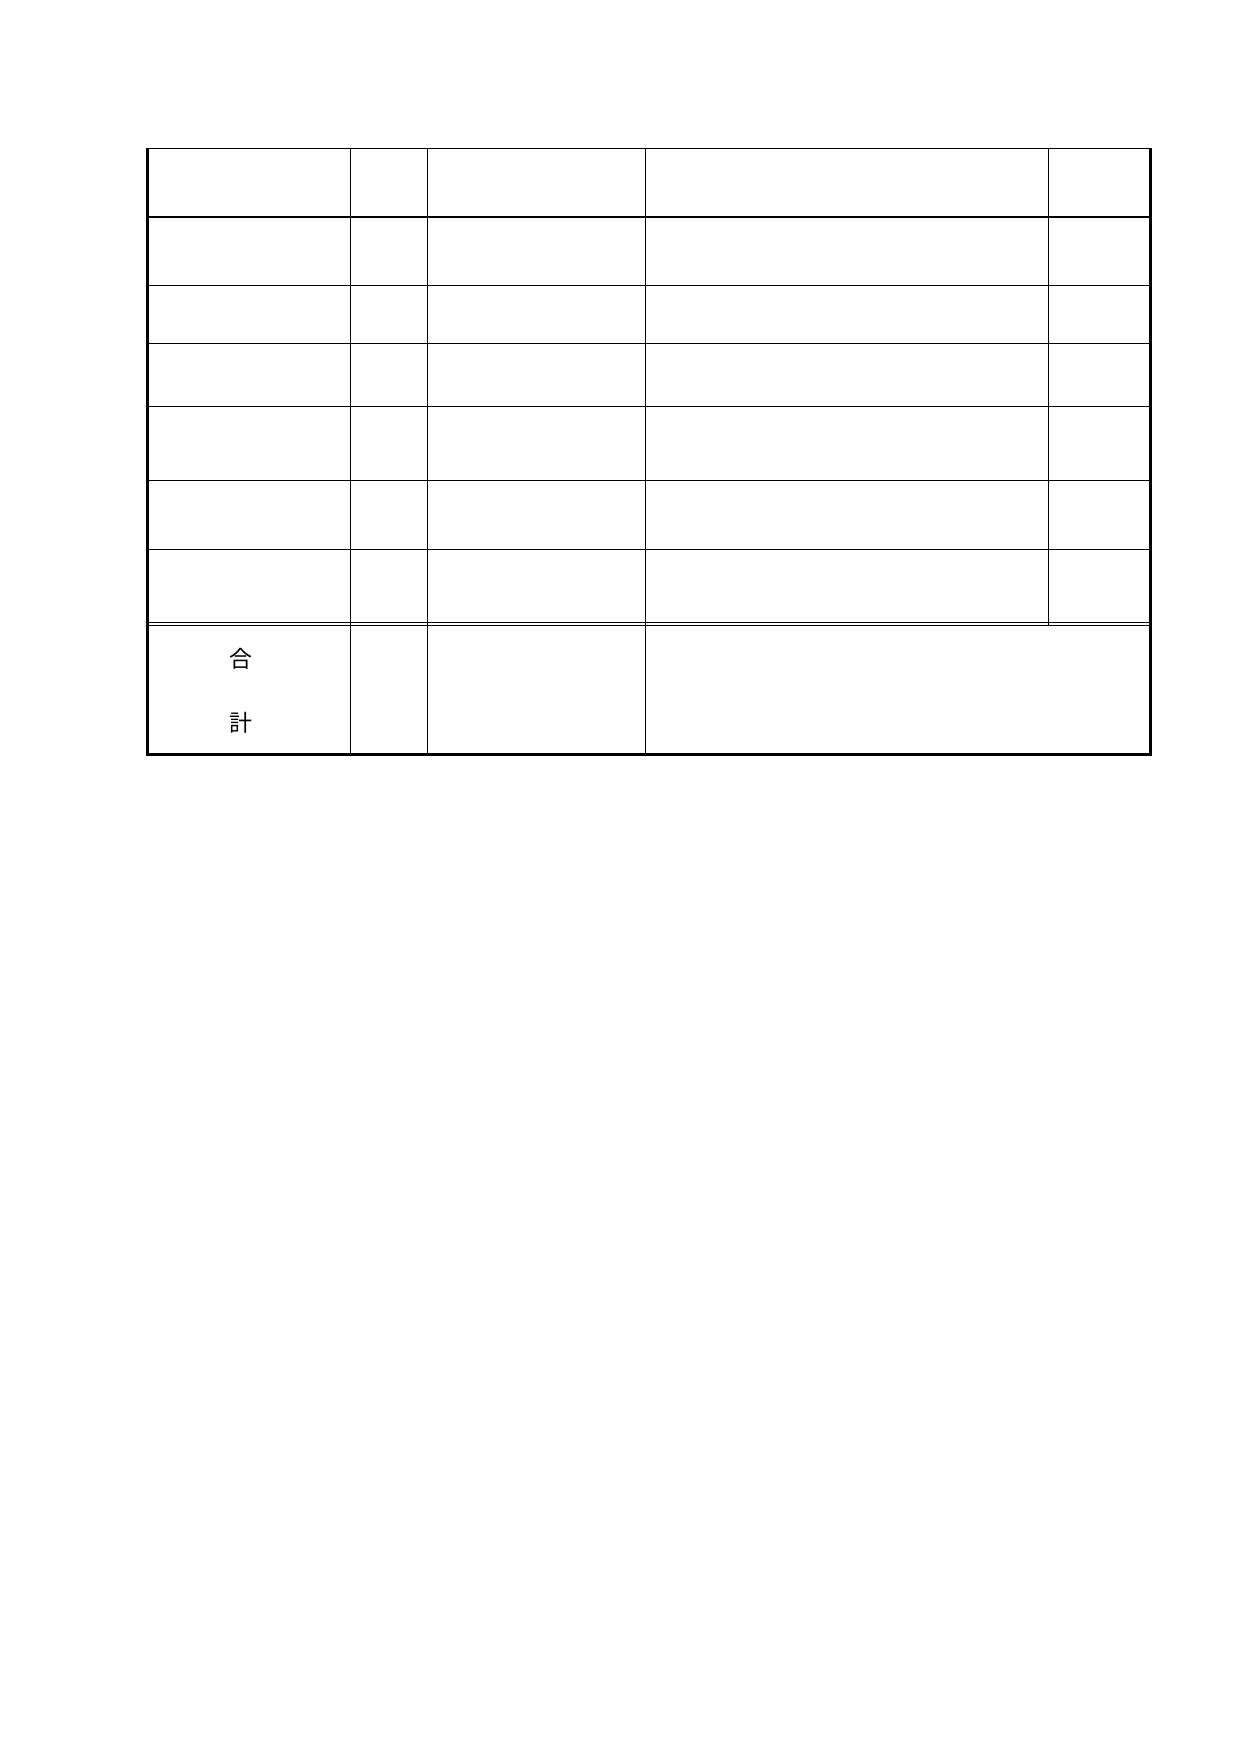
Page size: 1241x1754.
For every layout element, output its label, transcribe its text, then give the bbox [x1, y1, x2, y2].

table_cell [351, 626, 427, 753]
table_cell [428, 407, 645, 480]
table_cell [351, 286, 427, 342]
table_cell [351, 407, 427, 480]
table_cell [351, 550, 427, 622]
table_cell [149, 286, 350, 342]
table_cell [1049, 344, 1149, 406]
table_cell [351, 481, 427, 549]
table_cell [428, 218, 645, 284]
table_cell [1049, 550, 1149, 622]
table_cell [1049, 407, 1149, 480]
table_cell [428, 286, 645, 342]
table_cell [149, 344, 350, 406]
table_cell [149, 481, 350, 549]
table_cell [428, 149, 645, 216]
table_cell [351, 344, 427, 406]
table_cell [428, 344, 645, 406]
table_cell [351, 218, 427, 284]
table_cell [149, 218, 350, 284]
table_cell [428, 626, 645, 753]
table_cell 合 計 [149, 626, 350, 753]
table_cell [646, 286, 1048, 342]
table_cell [646, 550, 1048, 622]
table_cell [646, 218, 1048, 284]
table_cell [646, 481, 1048, 549]
table_cell [646, 407, 1048, 480]
table_cell [428, 481, 645, 549]
table_cell [1049, 481, 1149, 549]
table_cell [351, 149, 427, 216]
table_cell [149, 550, 350, 622]
table_cell [646, 149, 1048, 216]
table_cell [646, 626, 1149, 753]
table_cell [1049, 149, 1149, 216]
table_cell [1049, 286, 1149, 342]
table_cell [1049, 218, 1149, 284]
table_cell [428, 550, 645, 622]
table_cell [149, 149, 350, 216]
table_cell [149, 407, 350, 480]
table_cell [646, 344, 1048, 406]
